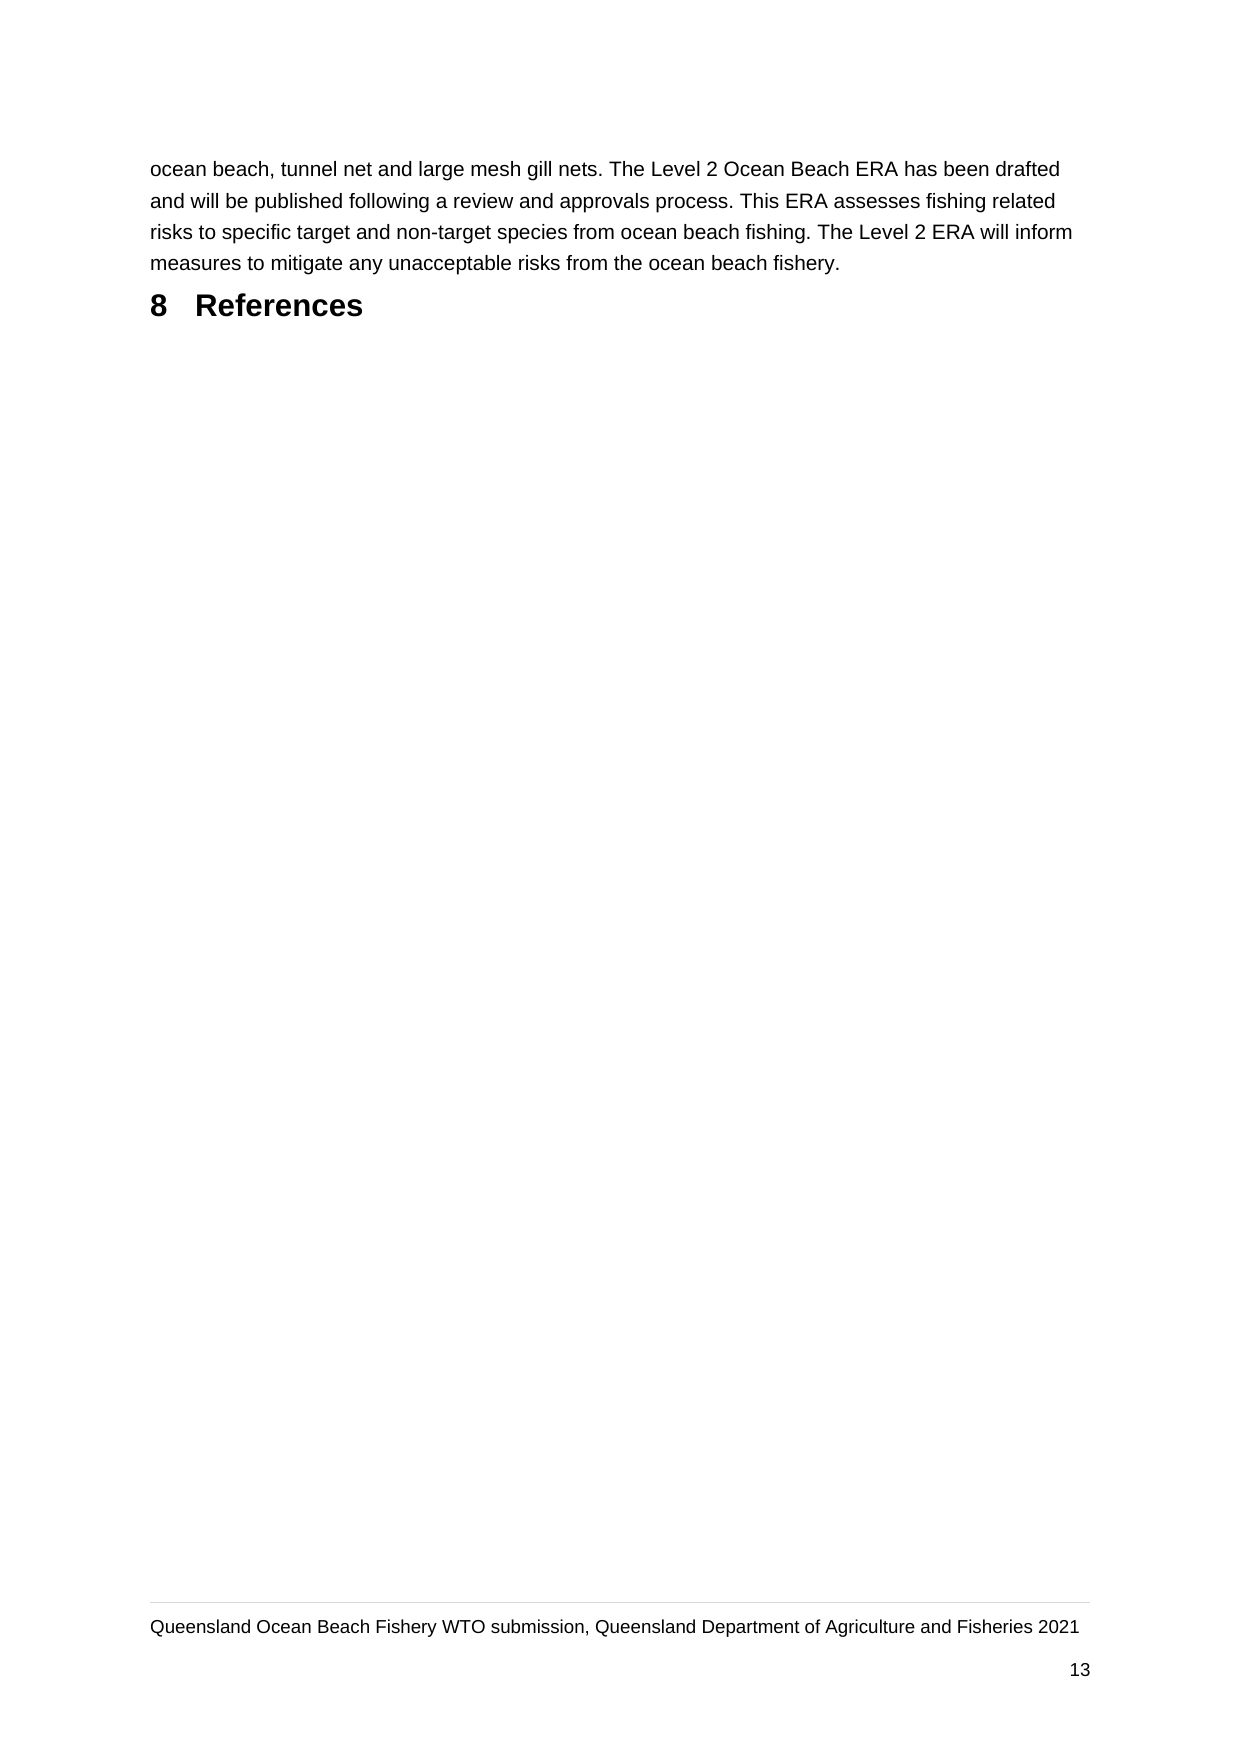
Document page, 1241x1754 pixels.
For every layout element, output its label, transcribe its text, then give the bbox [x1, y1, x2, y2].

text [150, 150, 1083, 275]
subtitle References [150, 287, 1090, 323]
